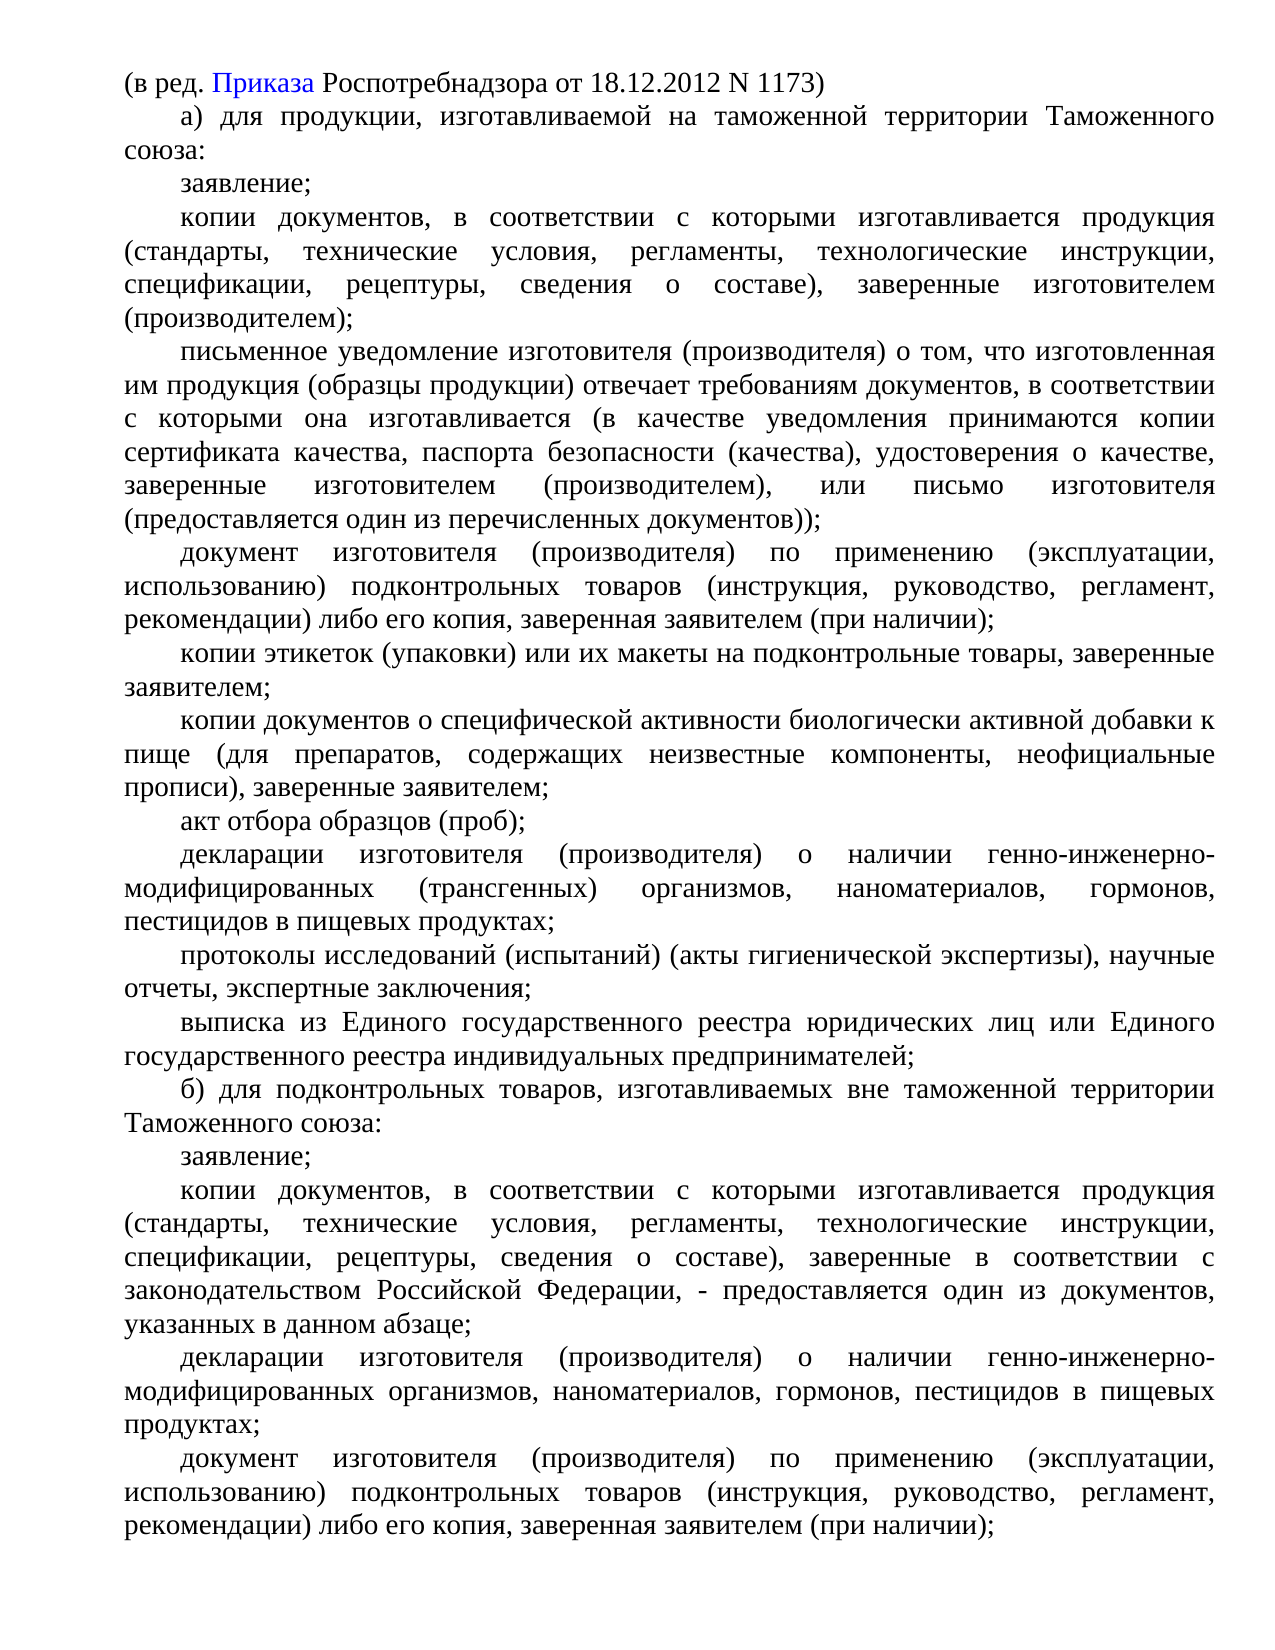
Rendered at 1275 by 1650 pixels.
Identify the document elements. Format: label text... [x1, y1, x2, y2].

text документ изготовителя (производителя) по применению (эксплуатации, использованию) подконтрольных товаров (инструкция, руководство, регламент, рекомендации) либо его копия, заверенная заявителем (при наличии); [124, 1440, 1216, 1541]
text копии этикеток (упаковки) или их макеты на подконтрольные товары, заверенные заявителем; [124, 635, 1216, 702]
text протоколы исследований (испытаний) (акты гигиенической экспертизы), научные отчеты, экспертные заключения; [124, 937, 1216, 1004]
text копии документов, в соответствии с которыми изготавливается продукция (стандарты, технические условия, регламенты, технологические инструкции, спецификации, рецептуры, сведения о составе), заверенные в соответствии с законодательством Российской Федерации, - предоставляется один из документов, указанных в данном абзаце; [124, 1172, 1216, 1339]
text документ изготовителя (производителя) по применению (эксплуатации, использованию) подконтрольных товаров (инструкция, руководство, регламент, рекомендации) либо его копия, заверенная заявителем (при наличии); [124, 534, 1216, 635]
text копии документов, в соответствии с которыми изготавливается продукция (стандарты, технические условия, регламенты, технологические инструкции, спецификации, рецептуры, сведения о составе), заверенные изготовителем (производителем); [124, 199, 1216, 333]
text (в ред. Приказа Роспотребнадзора от 18.12.2012 N 1173) [124, 65, 1216, 98]
text выписка из Единого государственного реестра юридических лиц или Единого государственного реестра индивидуальных предпринимателей; [124, 1004, 1216, 1071]
text декларации изготовителя (производителя) о наличии генно-инженерно-модифицированных (трансгенных) организмов, наноматериалов, гормонов, пестицидов в пищевых продуктах; [124, 836, 1216, 937]
text декларации изготовителя (производителя) о наличии генно-инженерно-модифицированных организмов, наноматериалов, гормонов, пестицидов в пищевых продуктах; [124, 1339, 1216, 1440]
text письменное уведомление изготовителя (производителя) о том, что изготовленная им продукция (образцы продукции) отвечает требованиям документов, в соответствии с которыми она изготавливается (в качестве уведомления принимаются копии сертификата качества, паспорта безопасности (качества), удостоверения о качестве, заверенные изготовителем (производителем), или письмо изготовителя (предоставляется один из перечисленных документов)); [124, 333, 1216, 534]
text копии документов о специфической активности биологически активной добавки к пище (для препаратов, содержащих неизвестные компоненты, неофициальные прописи), заверенные заявителем; [124, 702, 1216, 803]
text а) для продукции, изготавливаемой на таможенной территории Таможенного союза: [124, 98, 1216, 166]
text акт отбора образцов (проб); [124, 803, 1216, 836]
text б) для подконтрольных товаров, изготавливаемых вне таможенной территории Таможенного союза: [124, 1071, 1216, 1138]
text заявление; [124, 166, 1216, 199]
text заявление; [124, 1138, 1216, 1172]
